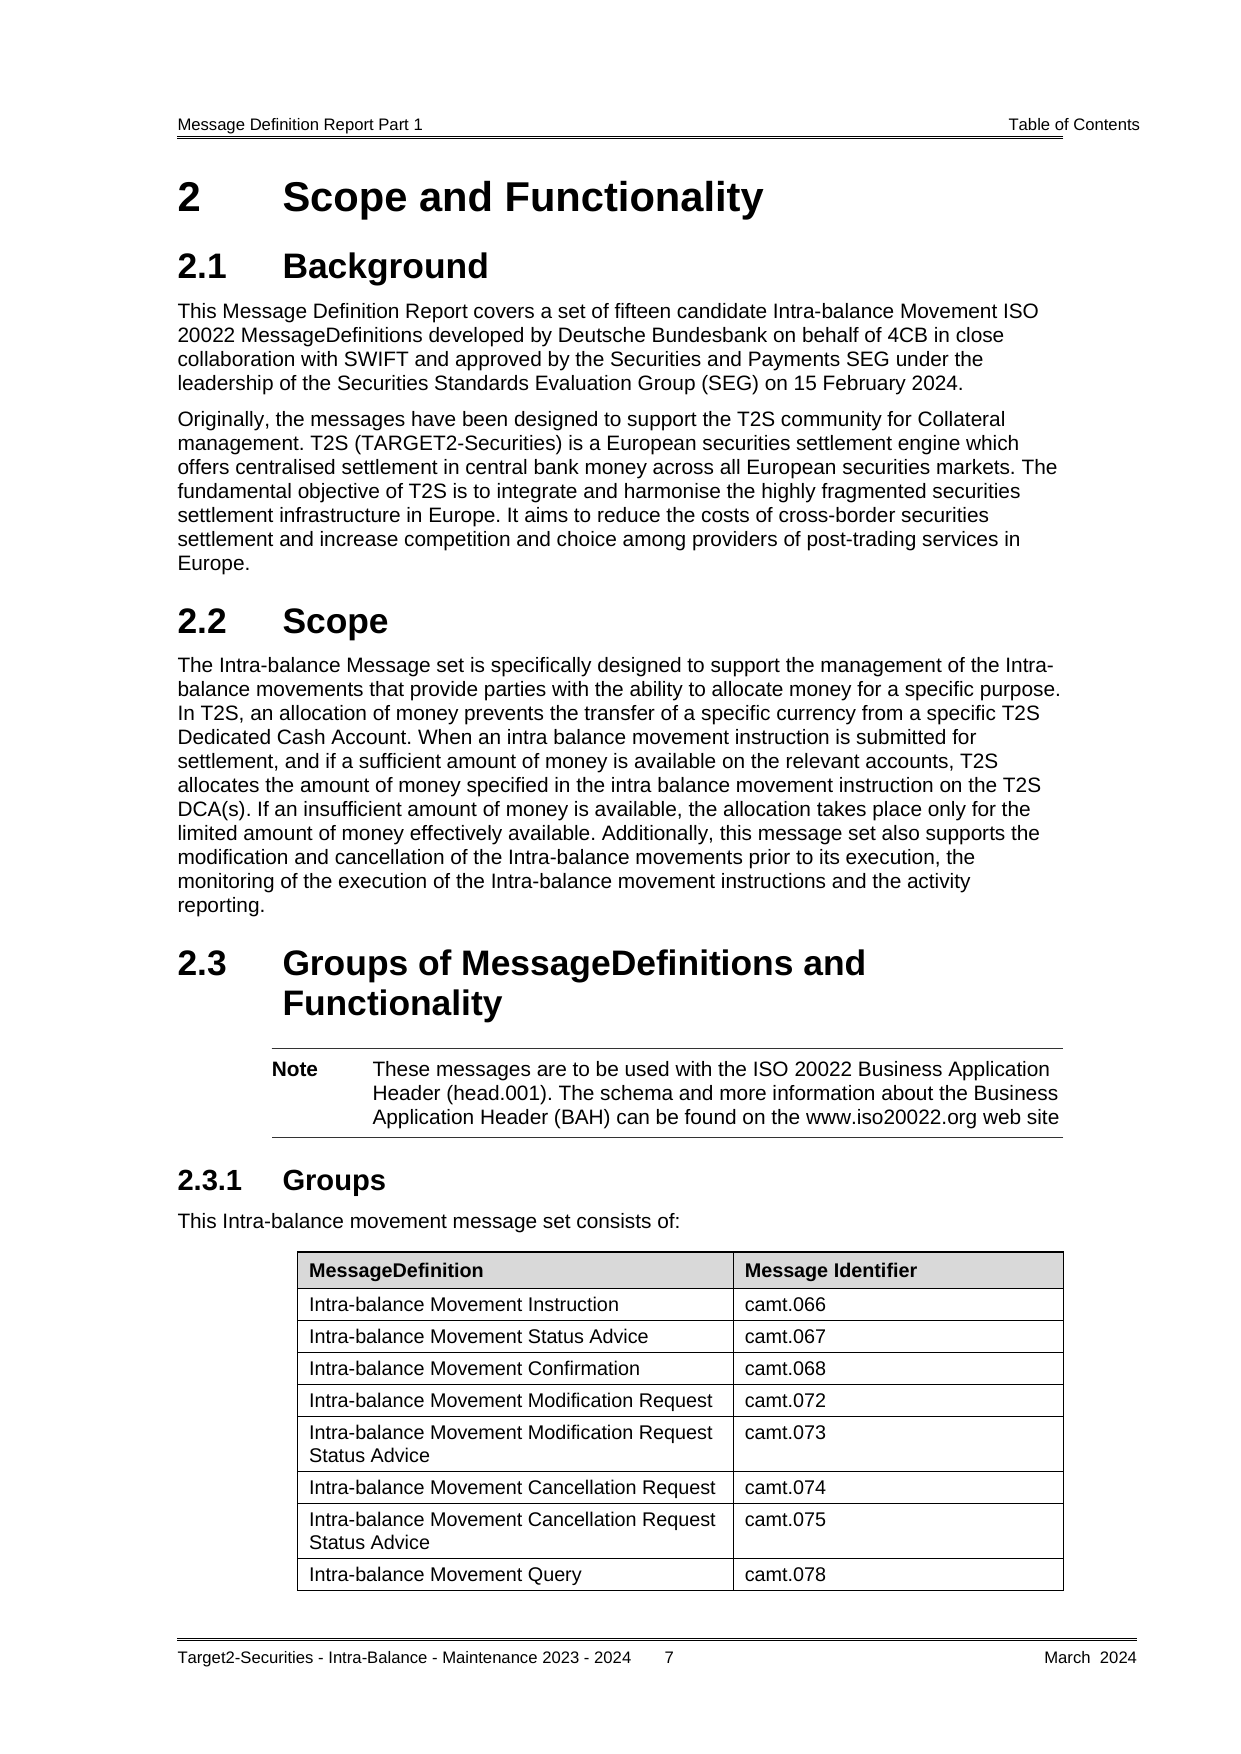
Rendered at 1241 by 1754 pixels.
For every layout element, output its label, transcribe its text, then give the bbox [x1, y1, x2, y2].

table_cell Intra-balance Movement Instruction [298, 1289, 733, 1320]
table_cell camt.073 [734, 1417, 1063, 1471]
table_cell Intra-balance Movement Status Advice [298, 1321, 733, 1352]
table_cell Intra-balance Movement Modification Request [298, 1385, 733, 1416]
table_cell camt.078 [734, 1559, 1063, 1590]
table_header MessageDefinition [298, 1253, 733, 1288]
table_cell camt.074 [734, 1472, 1063, 1503]
subtitle Background [177, 246, 1063, 286]
text This Message Definition Report covers a set of fifteen candidate Intra-balance Movement ISO 20022 MessageDefinitions developed by Deutsche Bundesbank on behalf of 4CB in close collaboration with SWIFT and approved by the Securities and Payments SEG under the leadership of the Securities Standards Evaluation Group (SEG) on 15 February 2024. [177, 299, 1063, 395]
table_cell camt.067 [734, 1321, 1063, 1352]
table_header Message Identifier [734, 1253, 1063, 1288]
table_cell Intra-balance Movement Query [298, 1559, 733, 1590]
table_cell Intra-balance Movement Cancellation Request [298, 1472, 733, 1503]
table_cell Intra-balance Movement Modification Request Status Advice [298, 1417, 733, 1471]
table_cell camt.068 [734, 1353, 1063, 1384]
subtitle Scope and Functionality [177, 173, 1063, 221]
subtitle Groups of MessageDefinitions and Functionality [177, 942, 1063, 1023]
subtitle Scope [177, 600, 1063, 641]
table_cell Intra-balance Movement Cancellation Request Status Advice [298, 1504, 733, 1558]
text Originally, the messages have been designed to support the T2S community for Collateral management. T2S (TARGET2-Securities) is a European securities settlement engine which offers centralised settlement in central bank money across all European securities markets. The fundamental objective of T2S is to integrate and harmonise the highly fragmented securities settlement infrastructure in Europe. It aims to reduce the costs of cross-border securities settlement and increase competition and choice among providers of post-trading services in Europe. [177, 407, 1063, 575]
table_cell camt.066 [734, 1289, 1063, 1320]
table_cell camt.075 [734, 1504, 1063, 1558]
table_cell Intra-balance Movement Confirmation [298, 1353, 733, 1384]
text The Intra-balance Message set is specifically designed to support the management of the Intra-balance movements that provide parties with the ability to allocate money for a specific purpose. In T2S, an allocation of money prevents the transfer of a specific currency from a specific T2S Dedicated Cash Account. When an intra balance movement instruction is submitted for settlement, and if a sufficient amount of money is available on the relevant accounts, T2S allocates the amount of money specified in the intra balance movement instruction on the T2S DCA(s). If an insufficient amount of money is available, the allocation takes place only for the limited amount of money effectively available. Additionally, this message set also supports the modification and cancellation of the Intra-balance movements prior to its execution, the monitoring of the execution of the Intra-balance movement instructions and the activity reporting. [177, 653, 1063, 917]
text This Intra-balance movement message set consists of: [177, 1209, 1063, 1233]
subtitle Groups [177, 1163, 1063, 1196]
text These messages are to be used with the ISO 20022 Business Application Header (head.001). The schema and more information about the Business Application Header (BAH) can be found on the www.iso20022.org web site [272, 1049, 1063, 1137]
table_cell camt.072 [734, 1385, 1063, 1416]
